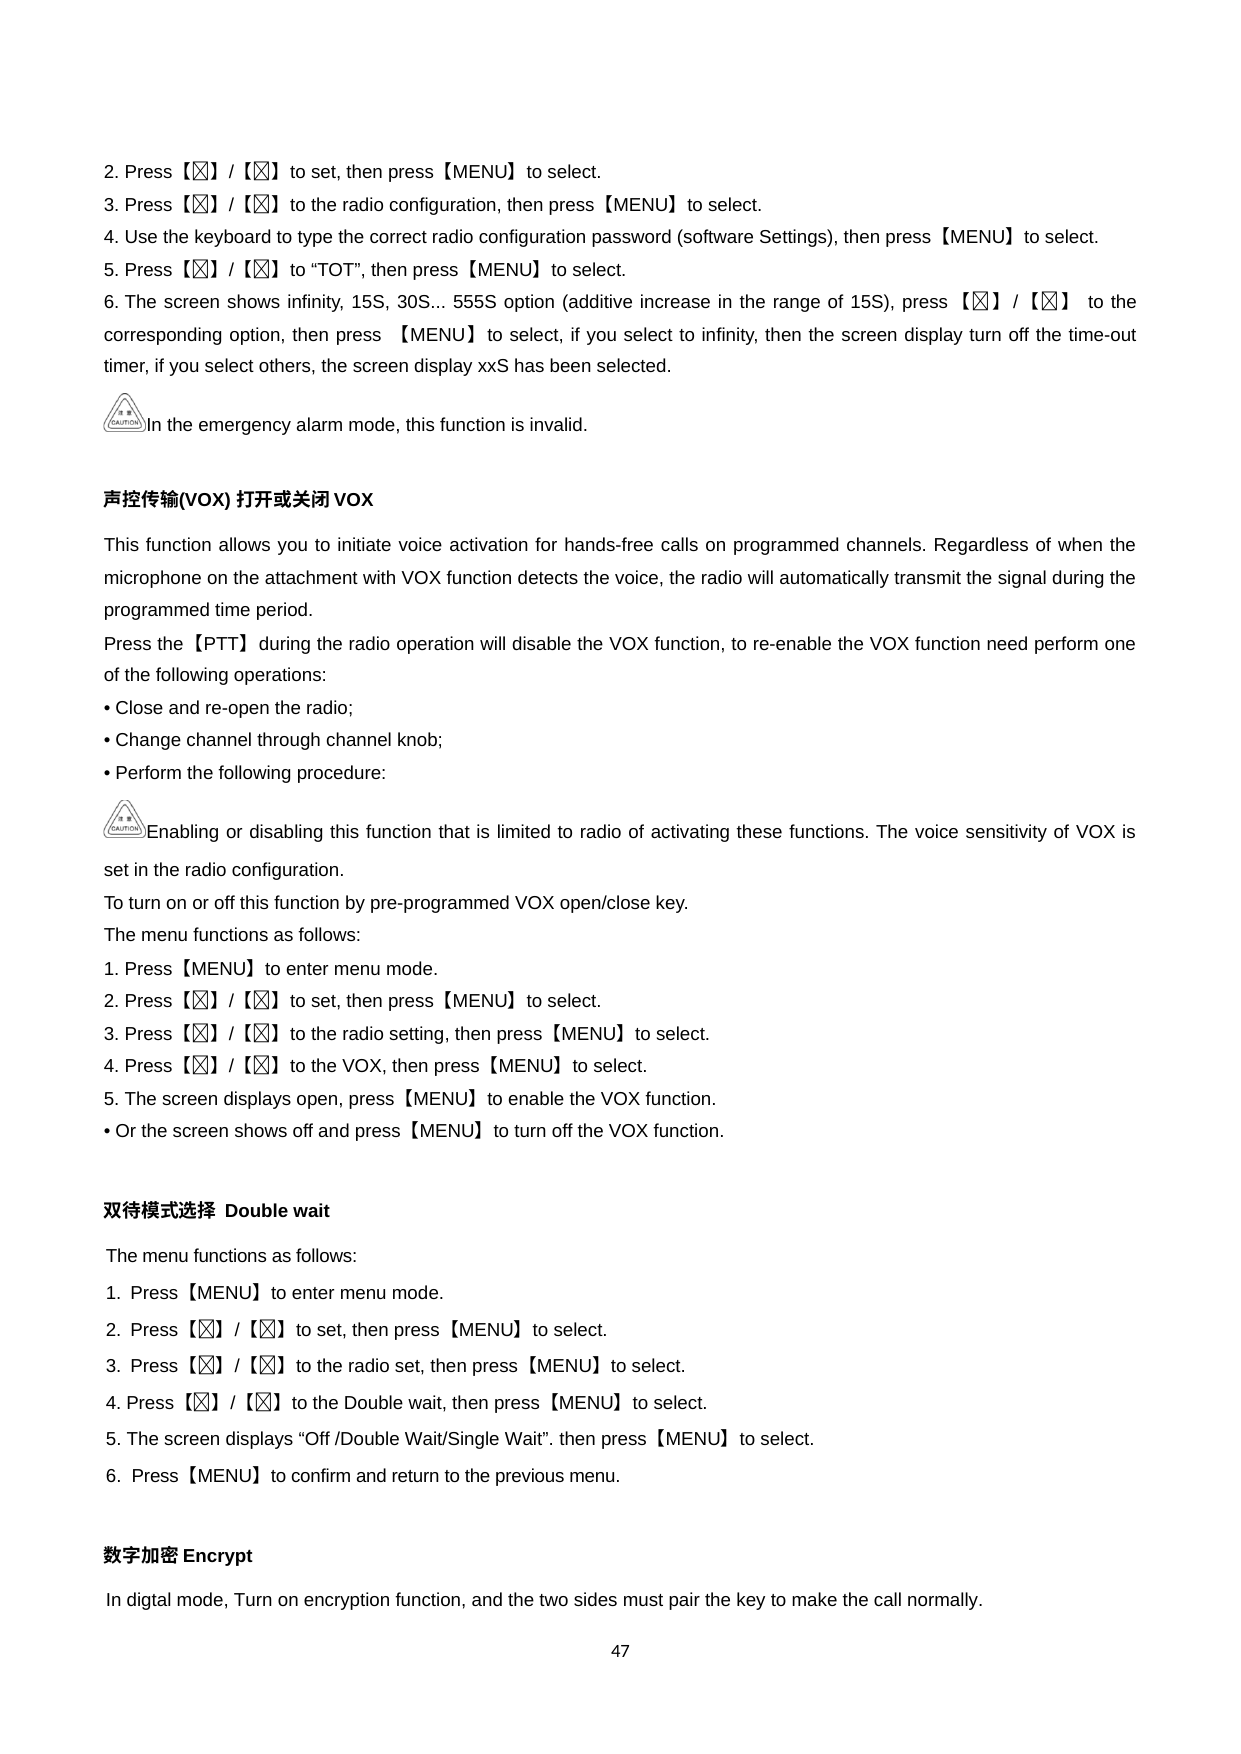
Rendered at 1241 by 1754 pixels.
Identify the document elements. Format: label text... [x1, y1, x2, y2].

subtitle 数字加密 Encrypt [103, 1538, 1137, 1570]
text Press the【PTT】during the radio operation will disable the VOX function, to re-enable the VOX function need perform one of the following operations: [103, 626, 1137, 691]
list Press【】/【】to set, then press【MENU】to select. [103, 983, 1137, 1016]
text 1. Press【MENU】to enter menu mode. [106, 1275, 1137, 1308]
list Press【MENU】to enter menu mode. [103, 951, 1137, 983]
text 5. The screen displays “Off /Double Wait/Single Wait”. then press【MENU】to select. [106, 1421, 1137, 1454]
text • Close and re-open the radio; [103, 691, 1137, 723]
list Use the keyboard to type the correct radio configuration password (software Settings), then press【MENU】to select. [103, 219, 1137, 252]
list The screen shows infinity, 15S, 30S... 555S option (additive increase in the range of 15S), press【】/【】 to the corresponding option, then press 【MENU】to select, if you select to infinity, then the screen display turn off the time-out timer, if you select others, the screen display xxS has been selected. [103, 284, 1137, 382]
subtitle 声控传输(VOX) 打开或关闭 VOX [103, 482, 1137, 515]
text • Change channel through channel knob; [103, 723, 1137, 756]
text This function allows you to initiate voice activation for hands-free calls on programmed channels. Regardless of when the microphone on the attachment with VOX function detects the voice, the radio will automatically transmit the signal during the programmed time period. [103, 528, 1137, 626]
text In digtal mode, Turn on encryption function, and the two sides must pair the key to make the call normally. [106, 1584, 1137, 1616]
text The menu functions as follows: [106, 1239, 1137, 1272]
list Press【】/【】to the VOX, then press【MENU】to select. [103, 1048, 1137, 1081]
text To turn on or off this function by pre-programmed VOX open/close key. [103, 886, 1137, 918]
picture [103, 800, 146, 838]
picture [103, 393, 146, 432]
subtitle 双待模式选择 Double wait [103, 1193, 1137, 1226]
list Press【】/【】to the radio setting, then press【MENU】to select. [103, 1016, 1137, 1048]
list Press【】/【】to the radio configuration, then press【MENU】to select. [103, 187, 1137, 219]
list Press【】/【】to set, then press【MENU】to select. [103, 154, 1137, 187]
list • Or the screen shows off and press【MENU】to turn off the VOX function. [103, 1113, 1137, 1146]
text 2. Press【】/【】to set, then press【MENU】to select. [106, 1312, 1137, 1344]
text 4. Press【】/【】to the Double wait, then press【MENU】to select. [106, 1385, 1137, 1417]
text 6. Press【MENU】to confirm and return to the previous menu. [106, 1458, 1137, 1490]
text Enabling or disabling this function that is limited to radio of activating these functions. The voice sensitivity of VOX is set in the radio configuration. [103, 788, 1137, 886]
list Press【】/【】to “TOT”, then press【MENU】to select. [103, 252, 1137, 284]
text 3. Press【】/【】to the radio set, then press【MENU】to select. [106, 1348, 1137, 1381]
text The menu functions as follows: [103, 918, 1137, 951]
list The screen displays open, press【MENU】to enable the VOX function. [103, 1081, 1137, 1113]
text • Perform the following procedure: [103, 756, 1137, 788]
text In the emergency alarm mode, this function is invalid. [103, 382, 1137, 447]
